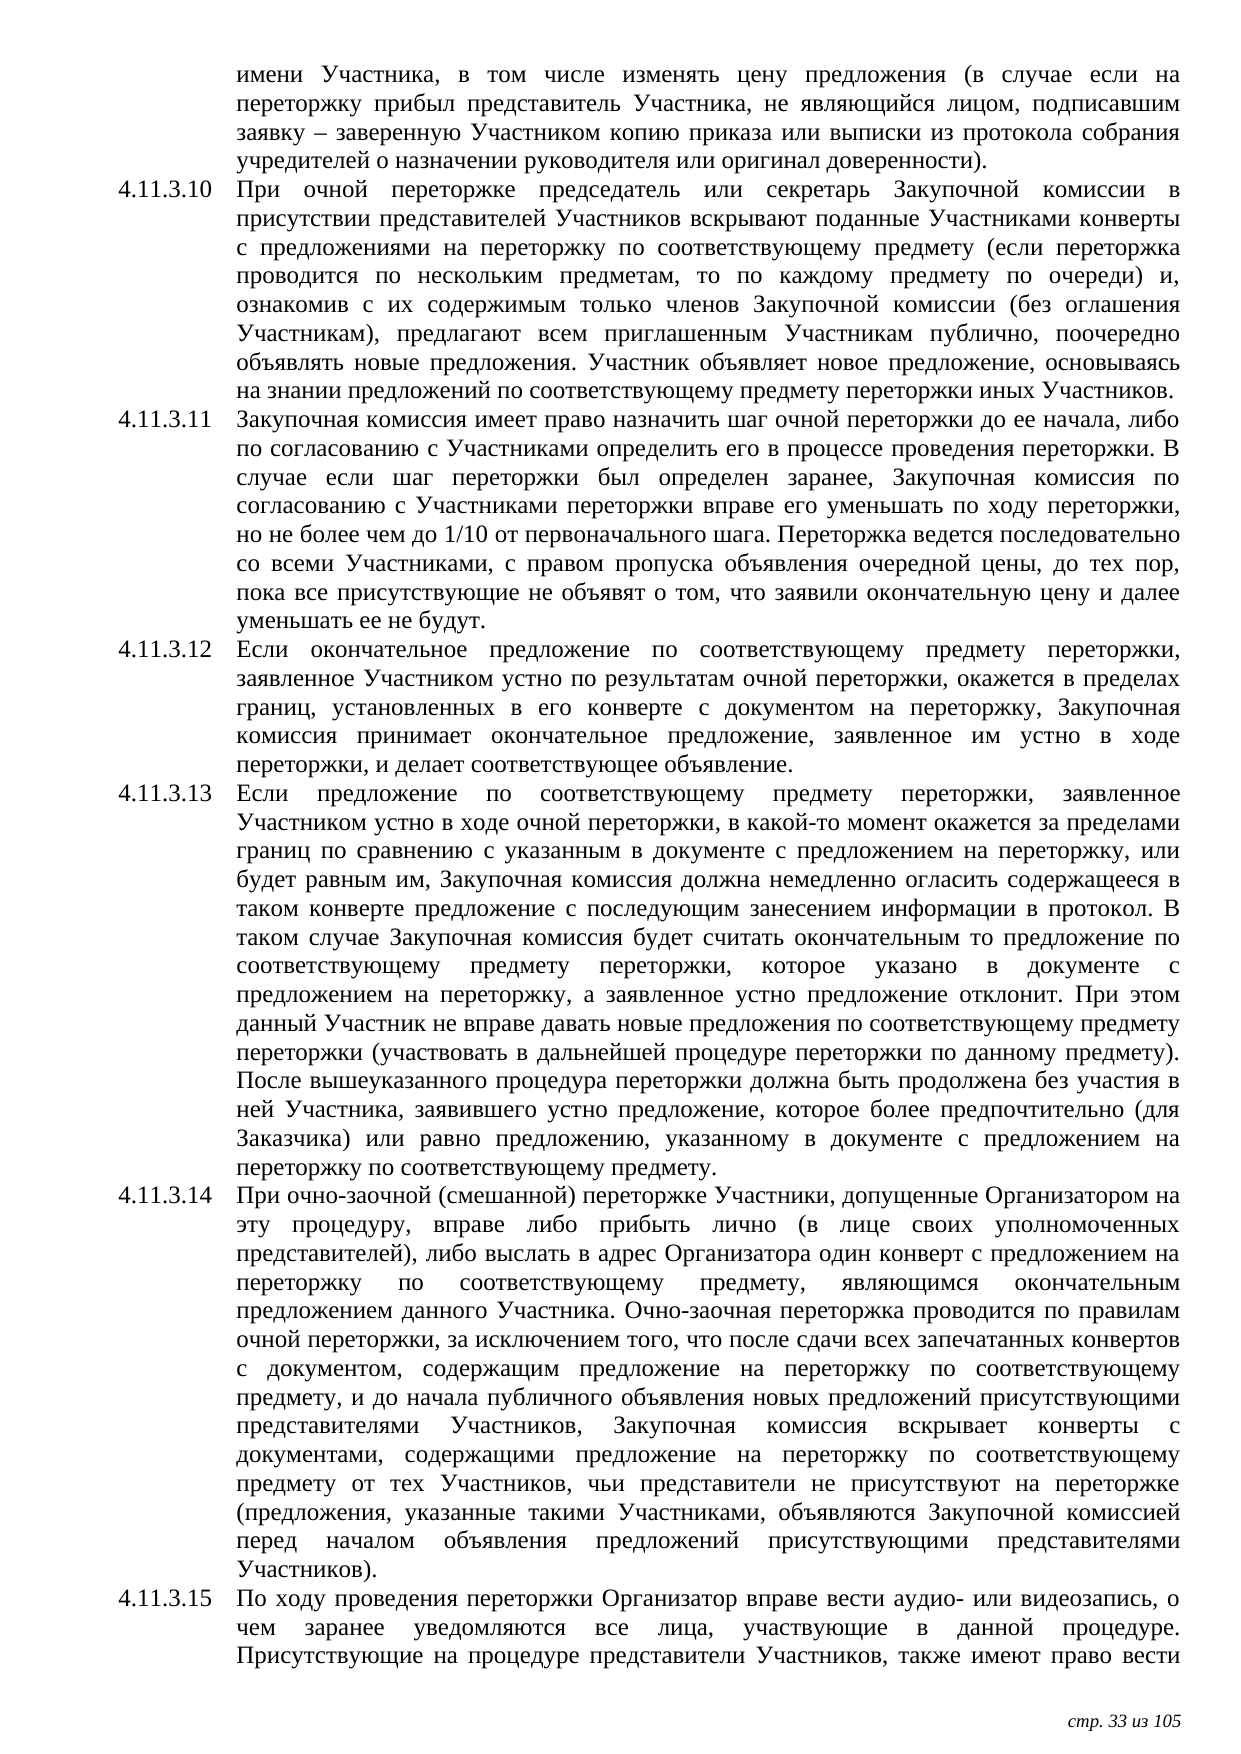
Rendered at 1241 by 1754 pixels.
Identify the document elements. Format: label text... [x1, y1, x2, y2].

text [118, 1583, 1181, 1669]
text Если предложение по соответствующему предмету переторжки, заявленное Участником устно в ходе очной переторжки, в какой-то момент окажется за пределами границ по сравнению с указанным в документе с предложением на переторжку, или будет равным им, Закупочная комиссия должна немедленно огласить содержащееся в таком конверте предложение с последующим занесением информации в протокол. В таком случае Закупочная комиссия будет считать окончательным то предложение по соответствующему предмету переторжки, которое указано в документе с предложением на переторжку, а заявленное устно предложение отклонит. При этом данный Участник не вправе давать новые предложения по соответствующему предмету переторжки (участвовать в дальнейшей процедуре переторжки по данному предмету). После вышеуказанного процедура переторжки должна быть продолжена без участия в ней Участника, заявившего устно предложение, которое более предпочтительно (для Заказчика) или равно предложению, указанному в документе с предложением на переторжку по соответствующему предмету. [118, 778, 1181, 1180]
text Если окончательное предложение по соответствующему предмету переторжки, заявленное Участником устно по результатам очной переторжки, окажется в пределах границ, установленных в его конверте с документом на переторжку, Закупочная комиссия принимает окончательное предложение, заявленное им устно в ходе переторжки, и делает соответствующее объявление. [118, 634, 1181, 778]
text При очной переторжке председатель или секретарь Закупочной комиссии в присутствии представителей Участников вскрывают поданные Участниками конверты с предложениями на переторжку по соответствующему предмету (если переторжка проводится по нескольким предметам, то по каждому предмету по очереди) и, ознакомив с их содержимым только членов Закупочной комиссии (без оглашения Участникам), предлагают всем приглашенным Участникам публично, поочередно объявлять новые предложения. Участник объявляет новое предложение, основываясь на знании предложений по соответствующему предмету переторжки иных Участников. [118, 174, 1181, 404]
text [118, 59, 1181, 174]
text При очно-заочной (смешанной) переторжке Участники, допущенные Организатором на эту процедуру, вправе либо прибыть лично (в лице своих уполномоченных представителей), либо выслать в адрес Организатора один конверт с предложением на переторжку по соответствующему предмету, являющимся окончательным предложением данного Участника. Очно-заочная переторжка проводится по правилам очной переторжки, за исключением того, что после сдачи всех запечатанных конвертов с документом, содержащим предложение на переторжку по соответствующему предмету, и до начала публичного объявления новых предложений присутствующими представителями Участников, Закупочная комиссия вскрывает конверты с документами, содержащими предложение на переторжку по соответствующему предмету от тех Участников, чьи представители не присутствуют на переторжке (предложения, указанные такими Участниками, объявляются Закупочной комиссией перед началом объявления предложений присутствующими представителями Участников). [118, 1180, 1181, 1583]
text Закупочная комиссия имеет право назначить шаг очной переторжки до ее начала, либо по согласованию с Участниками определить его в процессе проведения переторжки. В случае если шаг переторжки был определен заранее, Закупочная комиссия по согласованию с Участниками переторжки вправе его уменьшать по ходу переторжки, но не более чем до 1/10 от первоначального шага. Переторжка ведется последовательно со всеми Участниками, с правом пропуска объявления очередной цены, до тех пор, пока все присутствующие не объявят о том, что заявили окончательную цену и далее уменьшать ее не будут. [118, 404, 1181, 634]
